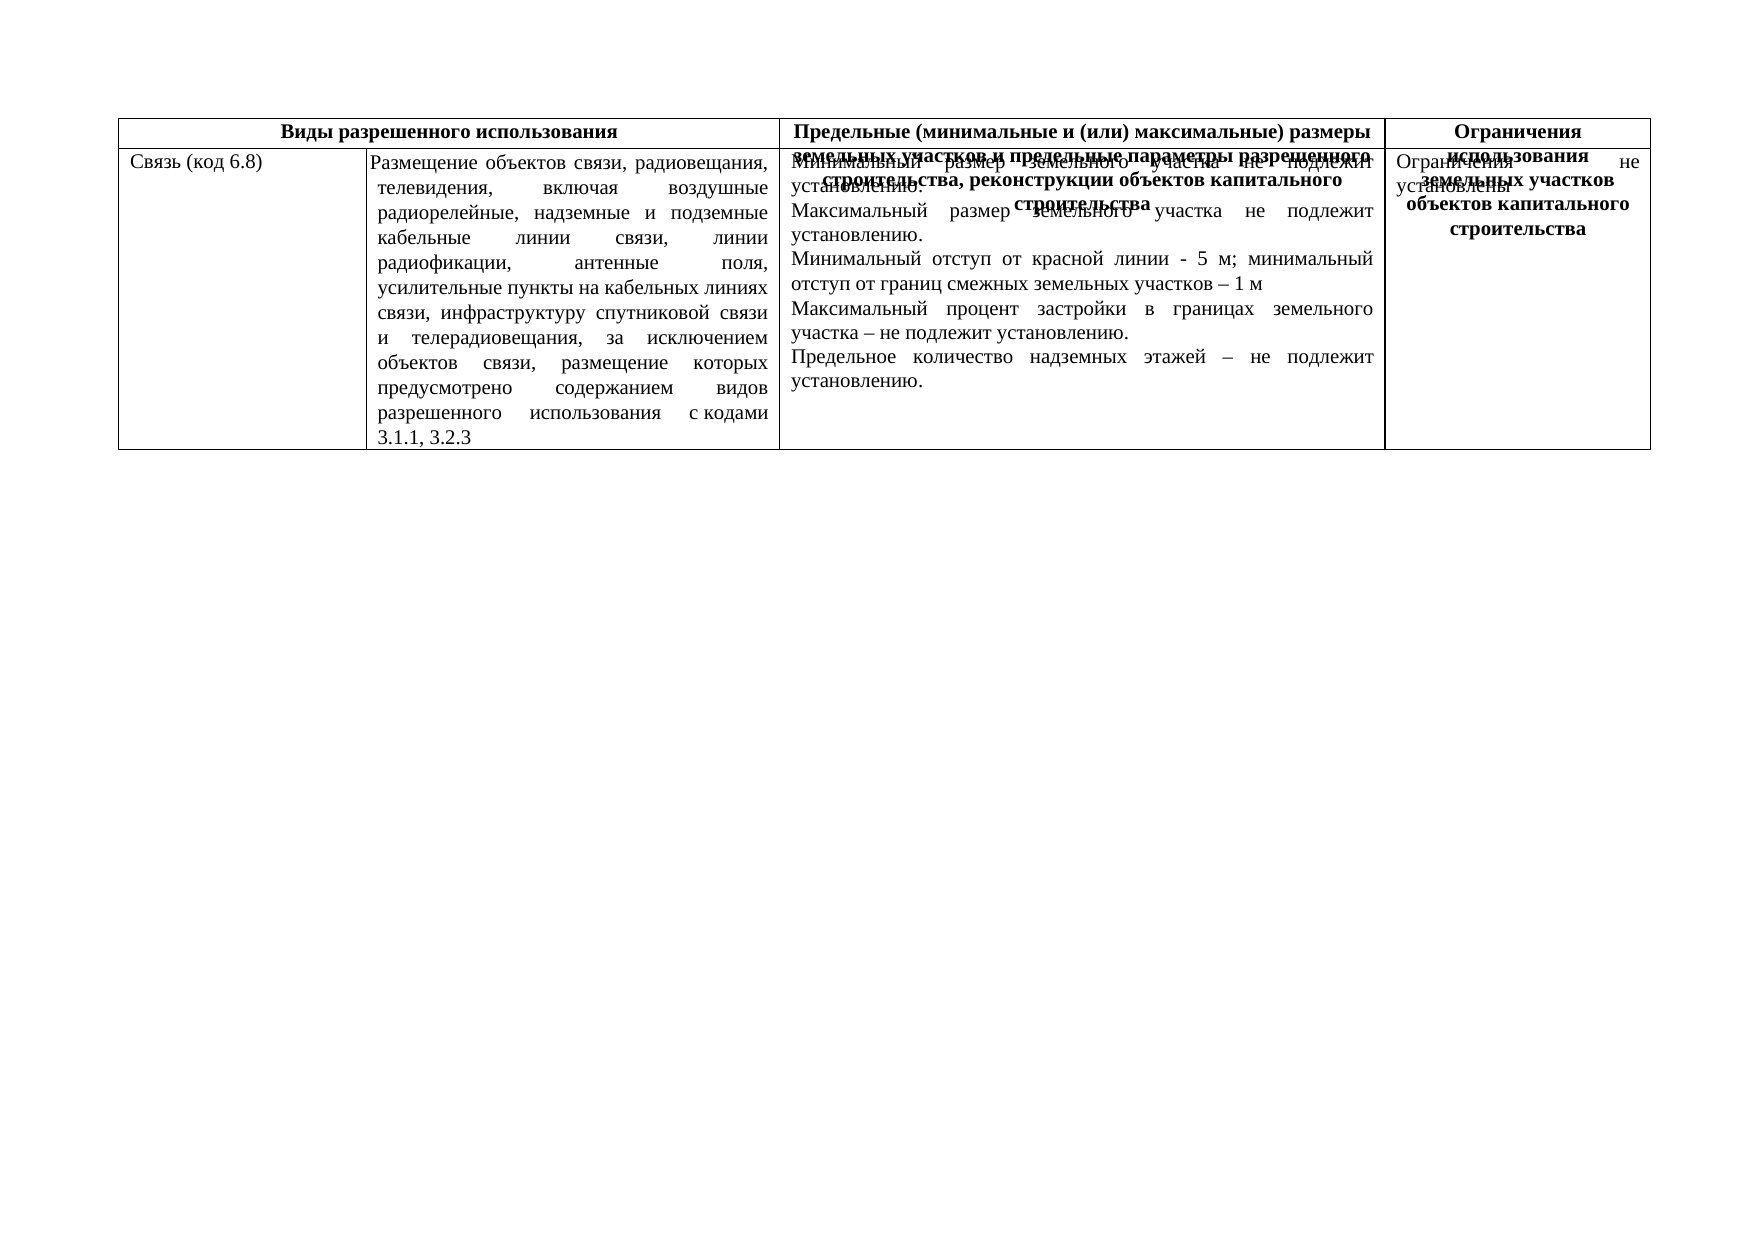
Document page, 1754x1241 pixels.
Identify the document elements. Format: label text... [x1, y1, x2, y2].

table_header Виды разрешенного использования [119, 119, 779, 148]
table_header Ограничения использования земельных участков объектов капитального строительства [1386, 119, 1650, 148]
table_cell Размещение объектов связи, радиовещания, телевидения, включая воздушные радиорелейные, надземные и подземные кабельные линии связи, линии радиофикации, антенные поля, усилительные пункты на кабельных линиях связи, инфраструктуру спутниковой связи и телерадиовещания, за исключением объектов связи, размещение которых предусмотрено содержанием видов разрешенного использования с кодами 3.1.1, 3.2.3 [367, 149, 779, 449]
table_cell Минимальный размер земельного участка не подлежит установлению. Максимальный размер земельного участка не подлежит установлению. Минимальный отступ от красной линии - 5 м; минимальный отступ от границ смежных земельных участков – 1 м Максимальный процент застройки в границах земельного участка – не подлежит установлению. Предельное количество надземных этажей – не подлежит установлению. [780, 149, 1384, 449]
table_cell Ограничения не установлены [1386, 149, 1650, 449]
table_cell Связь (код 6.8) [119, 149, 366, 449]
table_header Предельные (минимальные и (или) максимальные) размеры земельных участков и предельные параметры разрешенного строительства, реконструкции объектов капитального строительства [780, 119, 1384, 148]
